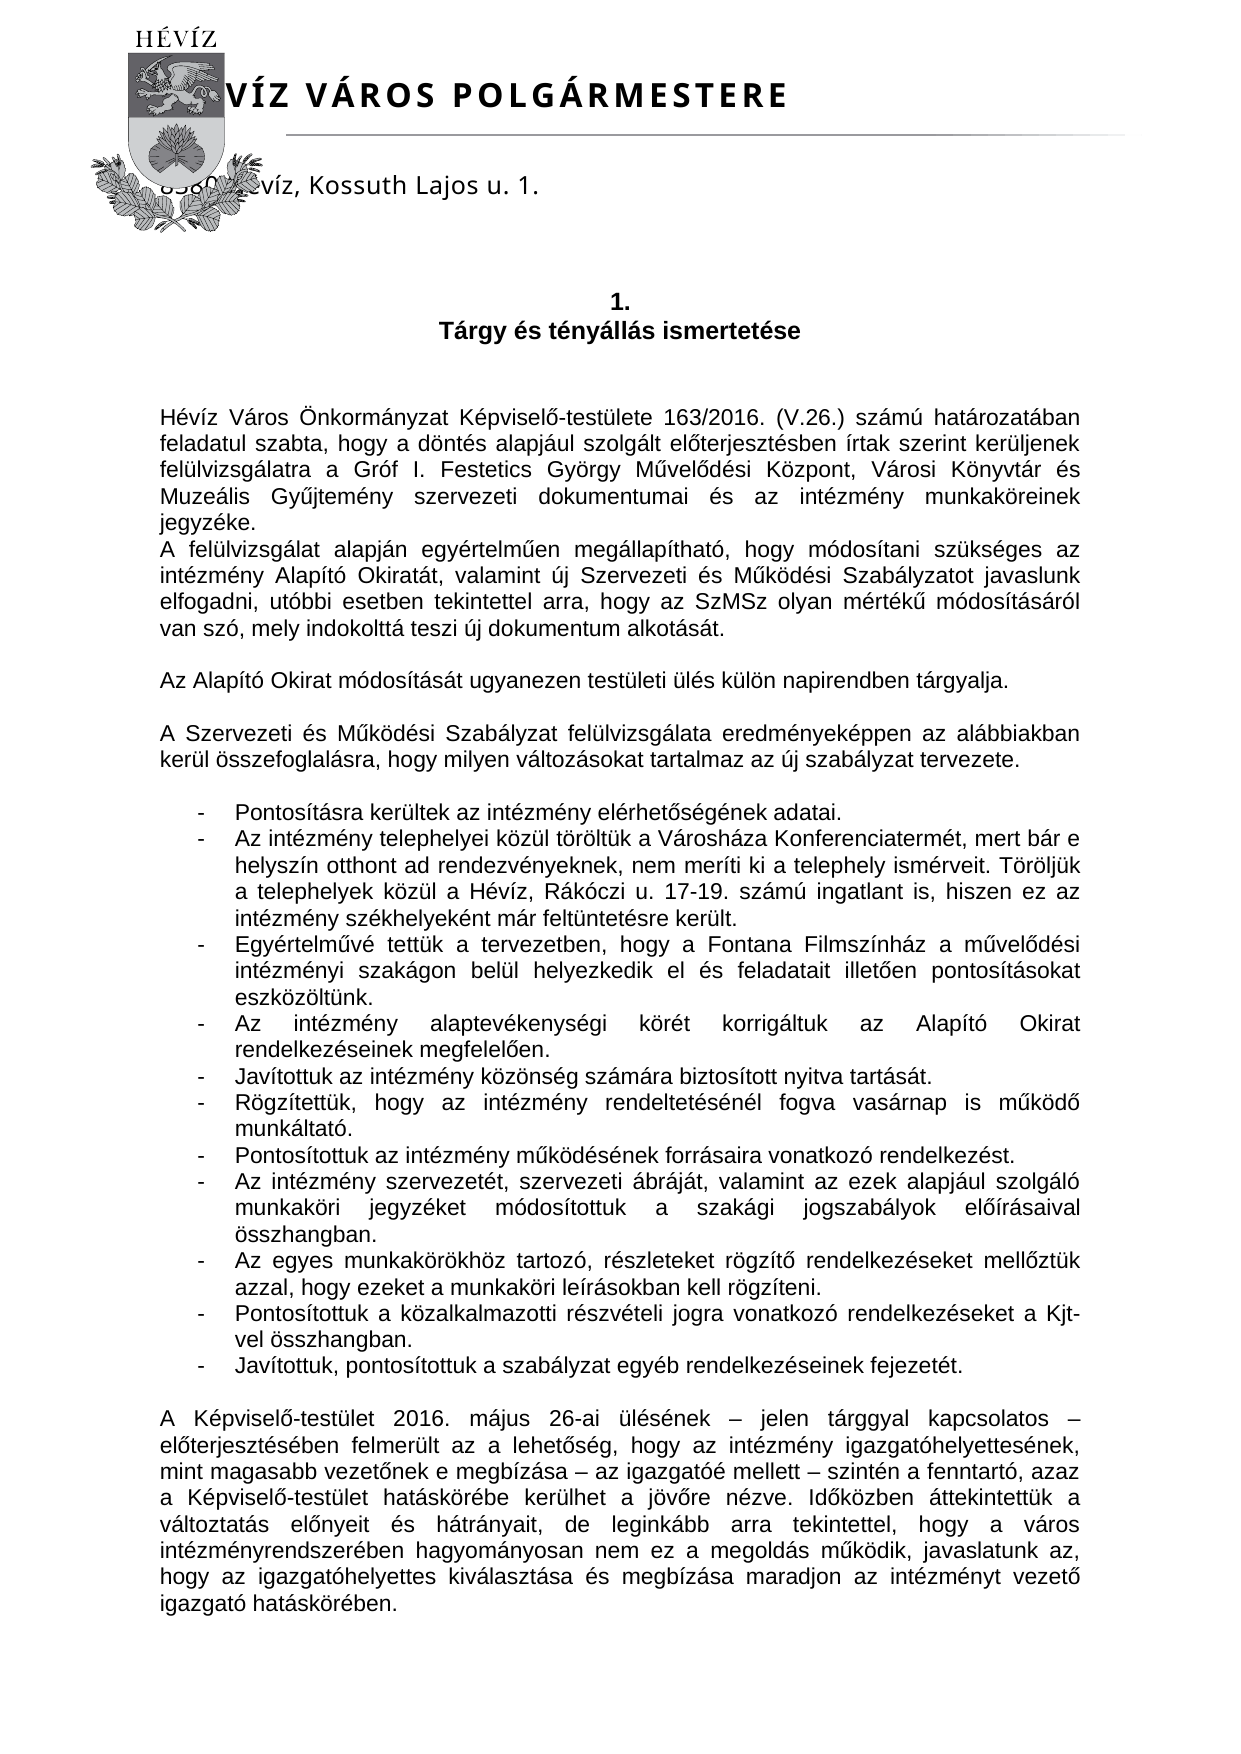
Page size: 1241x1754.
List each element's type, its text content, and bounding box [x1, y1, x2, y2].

list Javítottuk, pontosítottuk a szabályzat egyéb rendelkezéseinek fejezetét. [197, 1352, 1081, 1379]
list Egyértelművé tettük a tervezetben, hogy a Fontana Filmszínház a művelődési intézményi szakágon belül helyezkedik el és feladatait illetően pontosításokat eszközöltünk. [197, 931, 1081, 1010]
list Az intézmény szervezetét, szervezeti ábráját, valamint az ezek alapjául szolgáló munkaköri jegyzéket módosítottuk a szakági jogszabályok előírásaival összhangban. [197, 1168, 1081, 1247]
list Az intézmény alaptevékenységi körét korrigáltuk az Alapító Okirat rendelkezéseinek megfelelően. [197, 1010, 1081, 1063]
list Rögzítettük, hogy az intézmény rendeltetésénél fogva vasárnap is működő munkáltató. [197, 1089, 1081, 1142]
list Az intézmény telephelyei közül töröltük a Városháza Konferenciatermét, mert bár e helyszín otthont ad rendezvényeknek, nem meríti ki a telephely ismérveit. Töröljük a telephelyek közül a Hévíz, Rákóczi u. 17-19. számú ingatlant is, hiszen ez az intézmény székhelyeként már feltüntetésre került. [197, 825, 1081, 931]
text Az Alapító Okirat módosítását ugyanezen testületi ülés külön napirendben tárgyalja. [159, 667, 1081, 694]
text A felülvizsgálat alapján egyértelműen megállapítható, hogy módosítani szükséges az intézmény Alapító Okiratát, valamint új Szervezeti és Működési Szabályzatot javaslunk elfogadni, utóbbi esetben tekintettel arra, hogy az SzMSz olyan mértékű módosításáról van szó, mely indokolttá teszi új dokumentum alkotását. [159, 536, 1081, 641]
text Tárgy és tényállás ismertetése [159, 316, 1081, 345]
text A Szervezeti és Működési Szabályzat felülvizsgálata eredményeképpen az alábbiakban kerül összefoglalásra, hogy milyen változásokat tartalmaz az új szabályzat tervezete. [159, 720, 1081, 773]
list Javítottuk az intézmény közönség számára biztosított nyitva tartását. [197, 1063, 1081, 1089]
text 1. [159, 287, 1081, 316]
list Pontosítottuk az intézmény működésének forrásaira vonatkozó rendelkezést. [197, 1142, 1081, 1168]
list Az egyes munkakörökhöz tartozó, részleteket rögzítő rendelkezéseket mellőztük azzal, hogy ezeket a munkaköri leírásokban kell rögzíteni. [197, 1247, 1081, 1300]
list Pontosítottuk a közalkalmazotti részvételi jogra vonatkozó rendelkezéseket a Kjt-vel összhangban. [197, 1300, 1081, 1352]
text Hévíz Város Önkormányzat Képviselő-testülete 163/2016. (V.26.) számú határozatában feladatul szabta, hogy a döntés alapjául szolgált előterjesztésben írtak szerint kerüljenek felülvizsgálatra a Gróf I. Festetics György Művelődési Központ, Városi Könyvtár és Muzeális Gyűjtemény szervezeti dokumentumai és az intézmény munkaköreinek jegyzéke. [159, 404, 1081, 536]
list Pontosításra kerültek az intézmény elérhetőségének adatai. [197, 799, 1081, 825]
text A Képviselő-testület 2016. május 26-ai ülésének – jelen tárggyal kapcsolatos – előterjesztésében felmerült az a lehetőség, hogy az intézmény igazgatóhelyettesének, mint magasabb vezetőnek e megbízása – az igazgatóé mellett – szintén a fenntartó, azaz a Képviselő-testület hatáskörébe kerülhet a jövőre nézve. Időközben áttekintettük a változtatás előnyeit és hátrányait, de leginkább arra tekintettel, hogy a város intézményrendszerében hagyományosan nem ez a megoldás működik, javaslatunk az, hogy az igazgatóhelyettes kiválasztása és megbízása maradjon az intézményt vezető igazgató hatáskörében. [159, 1405, 1081, 1616]
